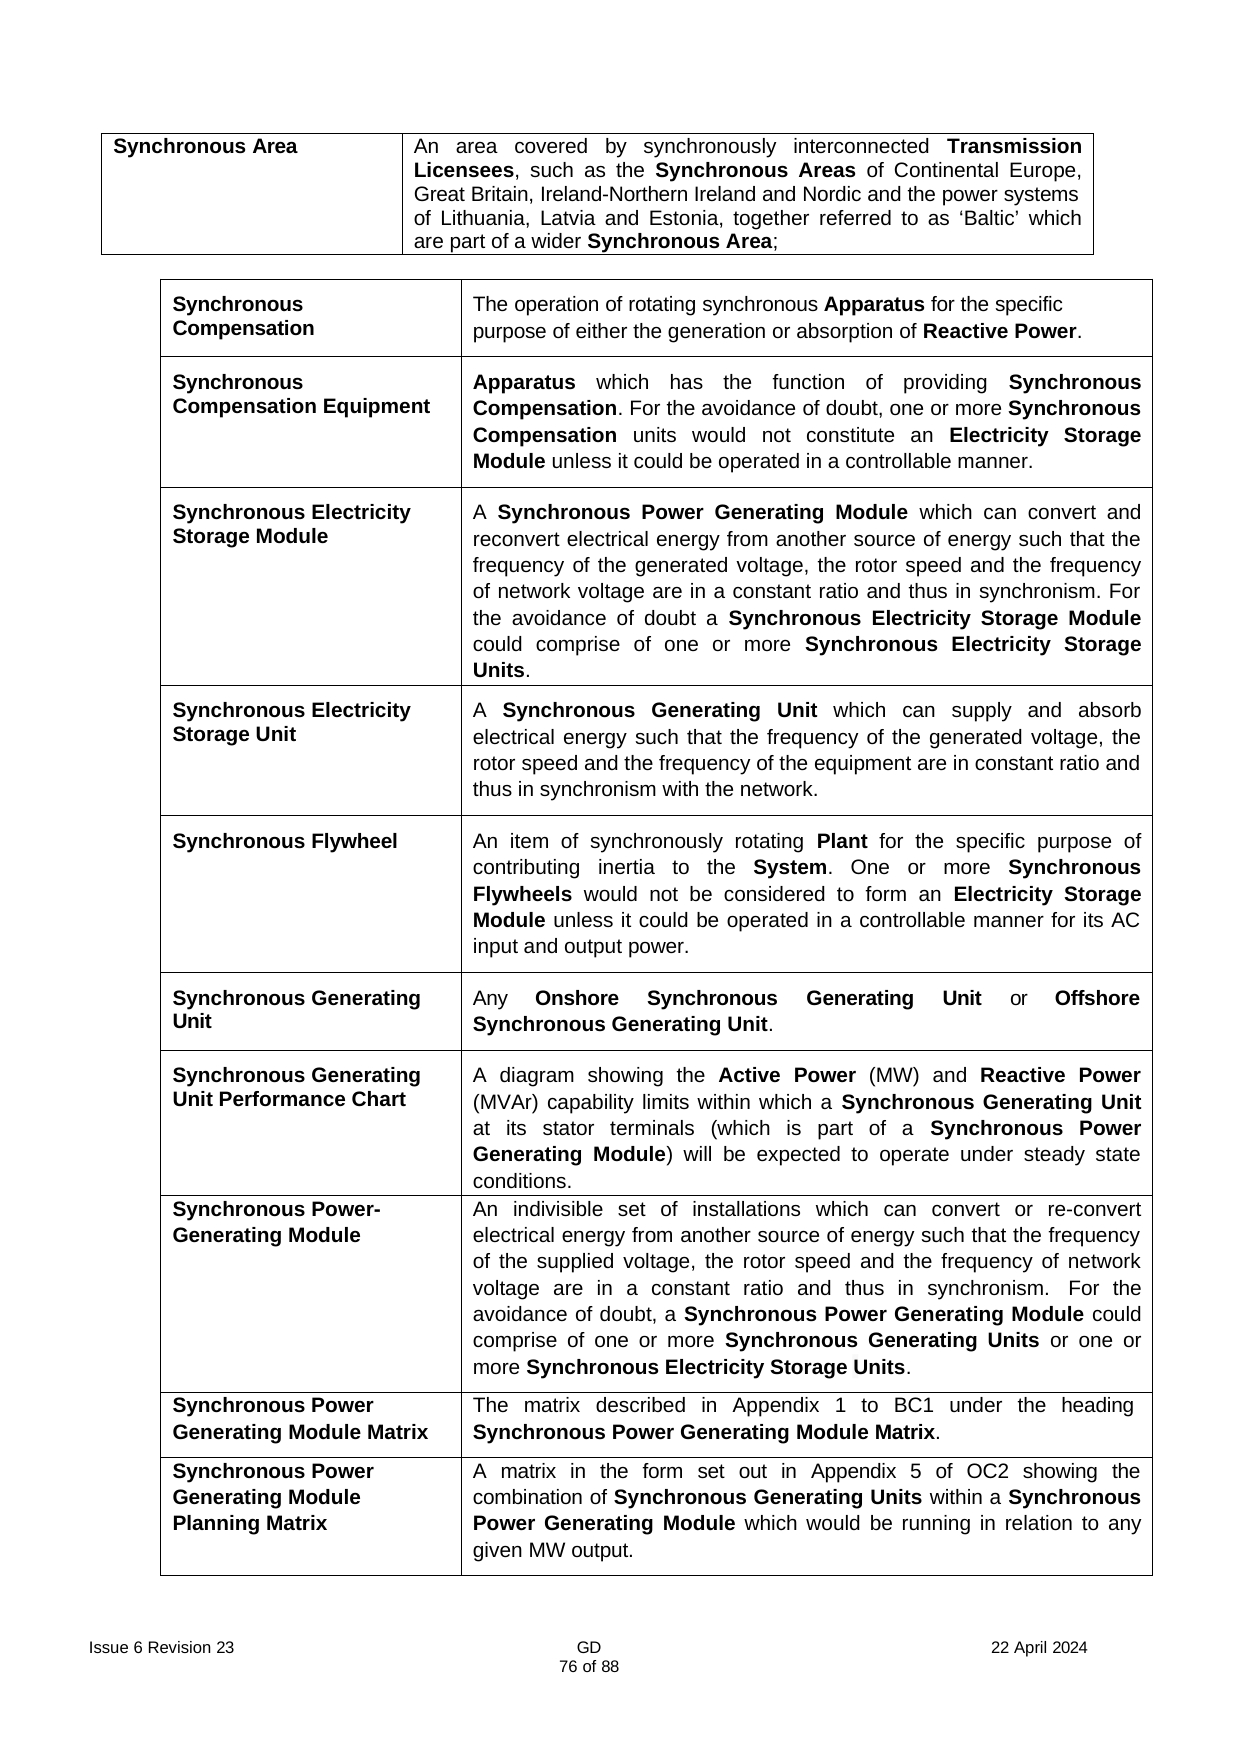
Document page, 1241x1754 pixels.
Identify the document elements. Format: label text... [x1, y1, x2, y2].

table_cell Synchronous Power- Generating Module [161, 1196, 461, 1392]
table_cell An item of synchronously rotating Plant for the specific purpose of contributing inertia to the System. One or more Synchronous Flywheels would not be considered to form an Electricity Storage Module unless it could be operated in a controllable manner for its AC input and output power. [462, 816, 1152, 972]
table_cell Synchronous Power Generating Module Matrix [161, 1393, 461, 1457]
table_cell Synchronous Flywheel [161, 816, 461, 972]
table_cell A Synchronous Generating Unit which can supply and absorb electrical energy such that the frequency of the generated voltage, the rotor speed and the frequency of the equipment are in constant ratio and thus in synchronism with the network. [462, 686, 1152, 815]
table_cell Apparatus which has the function of providing Synchronous Compensation. For the avoidance of doubt, one or more Synchronous Compensation units would not constitute an Electricity Storage Module unless it could be operated in a controllable manner. [462, 357, 1152, 487]
table_cell Any Onshore Synchronous Generating Unit or Offshore Synchronous Generating Unit. [462, 973, 1152, 1050]
table_cell Synchronous Electricity Storage Module [161, 488, 461, 685]
table_cell Synchronous Area [102, 134, 402, 254]
table_cell Synchronous Power Generating Module Planning Matrix [161, 1458, 461, 1575]
table_cell Synchronous Compensation Equipment [161, 357, 461, 487]
table_cell A matrix in the form set out in Appendix 5 of OC2 showing the combination of Synchronous Generating Units within a Synchronous Power Generating Module which would be running in relation to any given MW output. [462, 1458, 1152, 1575]
table_cell A diagram showing the Active Power (MW) and Reactive Power (MVAr) capability limits within which a Synchronous Generating Unit at its stator terminals (which is part of a Synchronous Power Generating Module) will be expected to operate under steady state conditions. [462, 1051, 1152, 1195]
table_cell The matrix described in Appendix 1 to BC1 under the heading Synchronous Power Generating Module Matrix. [462, 1393, 1152, 1457]
table_header The operation of rotating synchronous Apparatus for the specific purpose of either the generation or absorption of Reactive Power. [462, 280, 1152, 356]
table_cell Synchronous Generating Unit Performance Chart [161, 1051, 461, 1195]
table_cell An area covered by synchronously interconnected Transmission Licensees, such as the Synchronous Areas of Continental Europe, Great Britain, Ireland-Northern Ireland and Nordic and the power systems of Lithuania, Latvia and Estonia, together referred to as ‘Baltic’ which are part of a wider Synchronous Area; [403, 134, 1093, 254]
table_cell An indivisible set of installations which can convert or re-convert electrical energy from another source of energy such that the frequency of the supplied voltage, the rotor speed and the frequency of network voltage are in a constant ratio and thus in synchronism. For the avoidance of doubt, a Synchronous Power Generating Module could comprise of one or more Synchronous Generating Units or one or more Synchronous Electricity Storage Units. [462, 1196, 1152, 1392]
table_cell Synchronous Generating Unit [161, 973, 461, 1050]
table_cell A Synchronous Power Generating Module which can convert and reconvert electrical energy from another source of energy such that the frequency of the generated voltage, the rotor speed and the frequency of network voltage are in a constant ratio and thus in synchronism. For the avoidance of doubt a Synchronous Electricity Storage Module could comprise of one or more Synchronous Electricity Storage Units. [462, 488, 1152, 685]
table_header Synchronous Compensation [161, 280, 461, 356]
table_cell Synchronous Electricity Storage Unit [161, 686, 461, 815]
